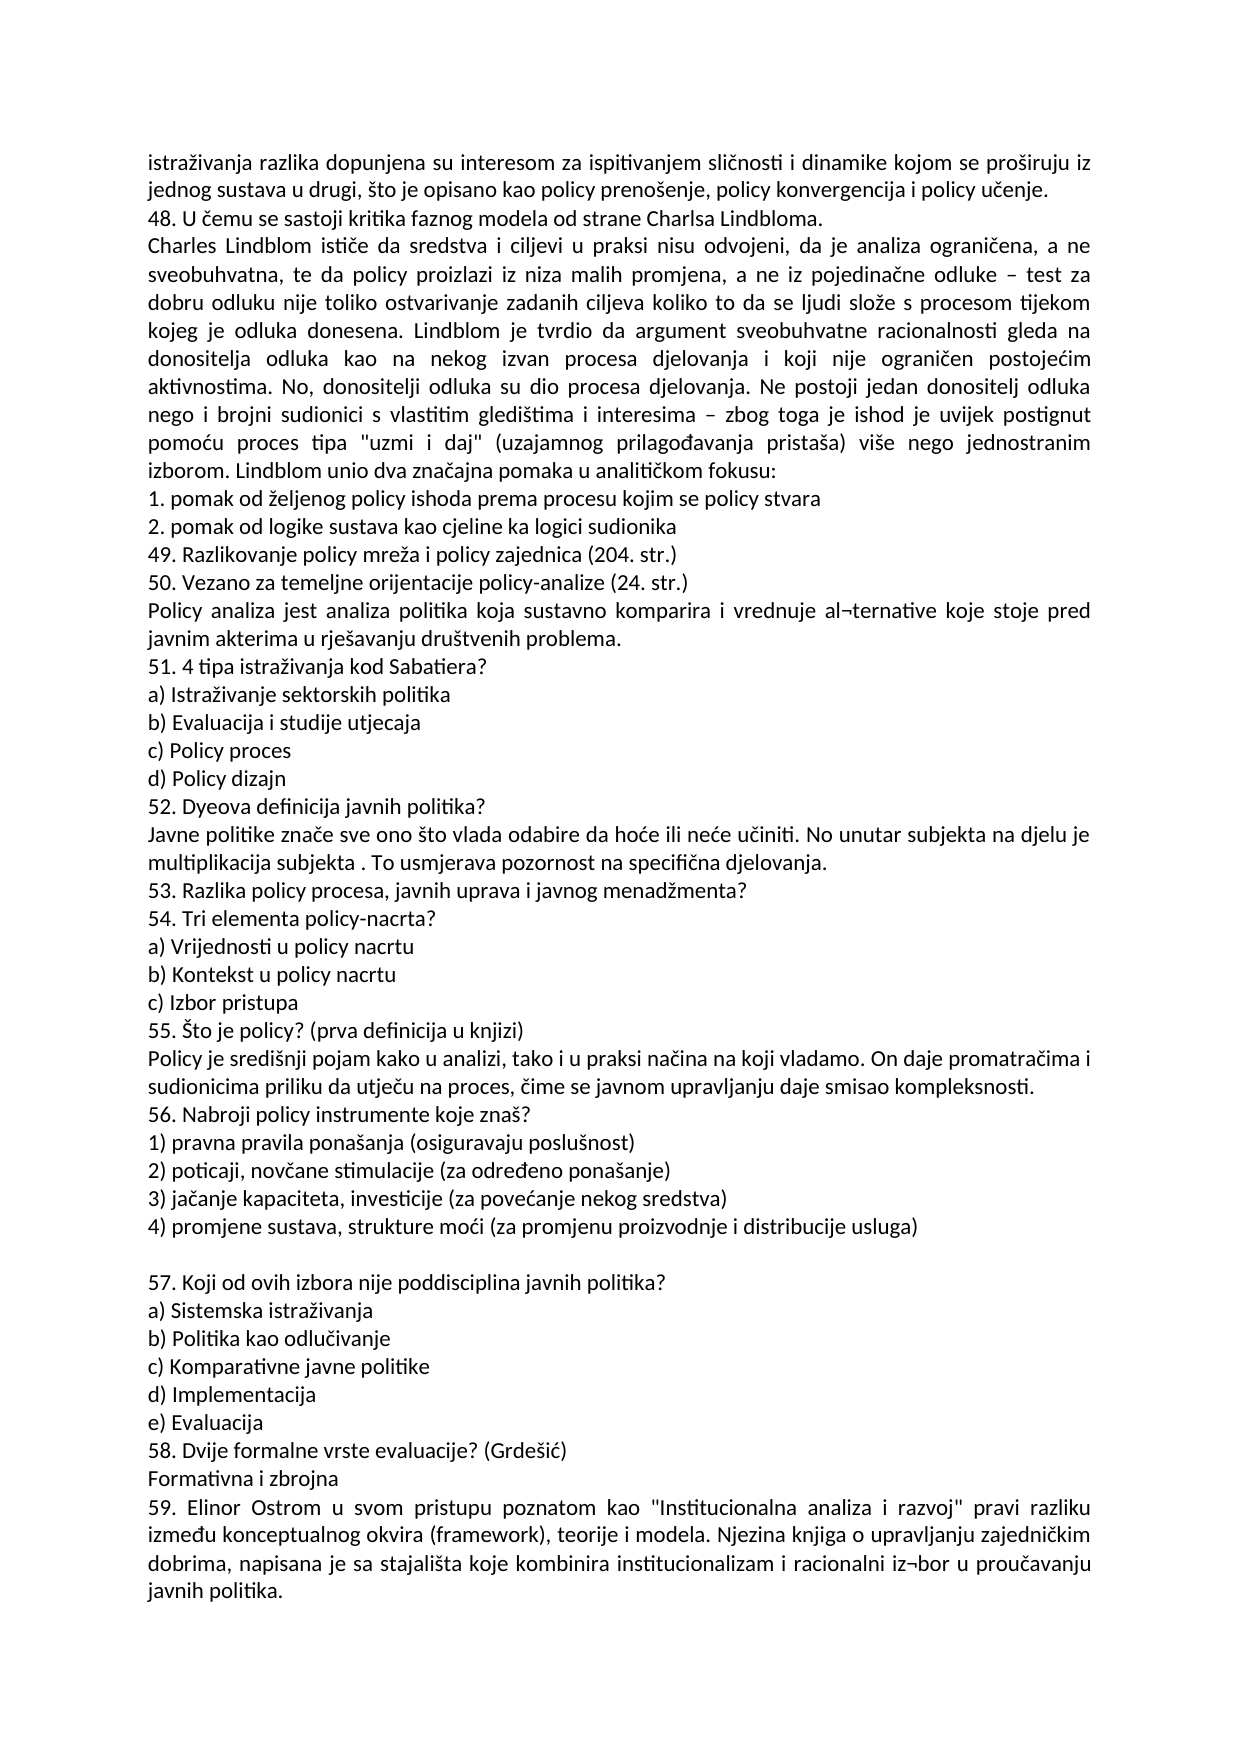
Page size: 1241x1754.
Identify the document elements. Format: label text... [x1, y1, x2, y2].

text d) Policy dizajn [148, 764, 1093, 792]
text a) Vrijednosti u policy nacrtu [148, 932, 1093, 960]
text c) Policy proces [148, 736, 1093, 764]
text 58. Dvije formalne vrste evaluacije? (Grdešić) [148, 1437, 1093, 1464]
text a) Sistemska istraživanja [148, 1296, 1093, 1324]
text 1. pomak od željenog policy ishoda prema procesu kojim se policy stvara [148, 484, 1093, 512]
text 56. Nabroji policy instrumente koje znaš? [148, 1100, 1093, 1128]
text 50. Vezano za temeljne orijentacije policy-analize (24. str.) [148, 568, 1093, 596]
text b) Evaluacija i studije utjecaja [148, 708, 1093, 736]
text 2) poticaji, novčane stimulacije (za određeno ponašanje) [148, 1156, 1093, 1184]
text e) Evaluacija [148, 1408, 1093, 1437]
text Policy analiza jest analiza politika koja sustavno komparira i vrednuje al¬ternative koje stoje pred javnim akterima u rješavanju društvenih problema. [148, 596, 1093, 652]
text 53. Razlika policy procesa, javnih uprava i javnog menadžmenta? [148, 876, 1093, 904]
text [148, 148, 1093, 204]
text Policy je središnji pojam kako u analizi, tako i u praksi načina na koji vladamo. On daje promatračima i sudionicima priliku da utječu na proces, čime se javnom upravljanju daje smisao kompleksnosti. [148, 1044, 1093, 1100]
text 54. Tri elementa policy-nacrta? [148, 904, 1093, 932]
text a) Istraživanje sektorskih politika [148, 680, 1093, 708]
text c) Komparativne javne politike [148, 1352, 1093, 1381]
text d) Implementacija [148, 1381, 1093, 1408]
text 4) promjene sustava, strukture moći (za promjenu proizvodnje i distribucije usluga) [148, 1212, 1093, 1240]
text 55. Što je policy? (prva definicija u knjizi) [148, 1016, 1093, 1044]
text 52. Dyeova definicija javnih politika? [148, 792, 1093, 820]
text b) Politika kao odlučivanje [148, 1324, 1093, 1352]
text b) Kontekst u policy nacrtu [148, 960, 1093, 988]
text c) Izbor pristupa [148, 988, 1093, 1016]
text 49. Razlikovanje policy mreža i policy zajednica (204. str.) [148, 540, 1093, 568]
text 59. Elinor Ostrom u svom pristupu poznatom kao "Institucionalna analiza i razvoj" pravi razliku između konceptualnog okvira (framework), teorije i modela. Njezina knjiga o upravljanju zajedničkim dobrima, napisana je sa stajališta koje kombinira institucionalizam i racionalni iz¬bor u proučavanju javnih politika. [148, 1493, 1093, 1605]
text Javne politike znače sve ono što vlada odabire da hoće ili neće učiniti. No unutar subjekta na djelu je multiplikacija subjekta . To usmjerava pozornost na specifična djelovanja. [148, 820, 1093, 876]
text 1) pravna pravila ponašanja (osiguravaju poslušnost) [148, 1128, 1093, 1156]
text Formativna i zbrojna [148, 1464, 1093, 1493]
text Charles Lindblom ističe da sredstva i ciljevi u praksi nisu odvojeni, da je analiza ograničena, a ne sveobuhvatna, te da policy proizlazi iz niza malih promjena, a ne iz pojedinačne odluke – test za dobru odluku nije toliko ostvarivanje zadanih ciljeva koliko to da se ljudi slože s procesom tijekom kojeg je odluka donesena. Lindblom je tvrdio da argument sveobuhvatne racionalnosti gleda na donositelja odluka kao na nekog izvan procesa djelovanja i koji nije ograničen postojećim aktivnostima. No, donositelji odluka su dio procesa djelovanja. Ne postoji jedan donositelj odluka nego i brojni sudionici s vlastitim gledištima i interesima – zbog toga je ishod je uvijek postignut pomoću proces tipa "uzmi i daj" (uzajamnog prilagođavanja pristaša) više nego jednostranim izborom. Lindblom unio dva značajna pomaka u analitičkom fokusu: [148, 232, 1093, 484]
text 57. Koji od ovih izbora nije poddisciplina javnih politika? [148, 1268, 1093, 1296]
text 2. pomak od logike sustava kao cjeline ka logici sudionika [148, 512, 1093, 540]
text 51. 4 tipa istraživanja kod Sabatiera? [148, 652, 1093, 680]
text 3) jačanje kapaciteta, investicije (za povećanje nekog sredstva) [148, 1184, 1093, 1212]
text 48. U čemu se sastoji kritika faznog modela od strane Charlsa Lindbloma. [148, 204, 1093, 232]
